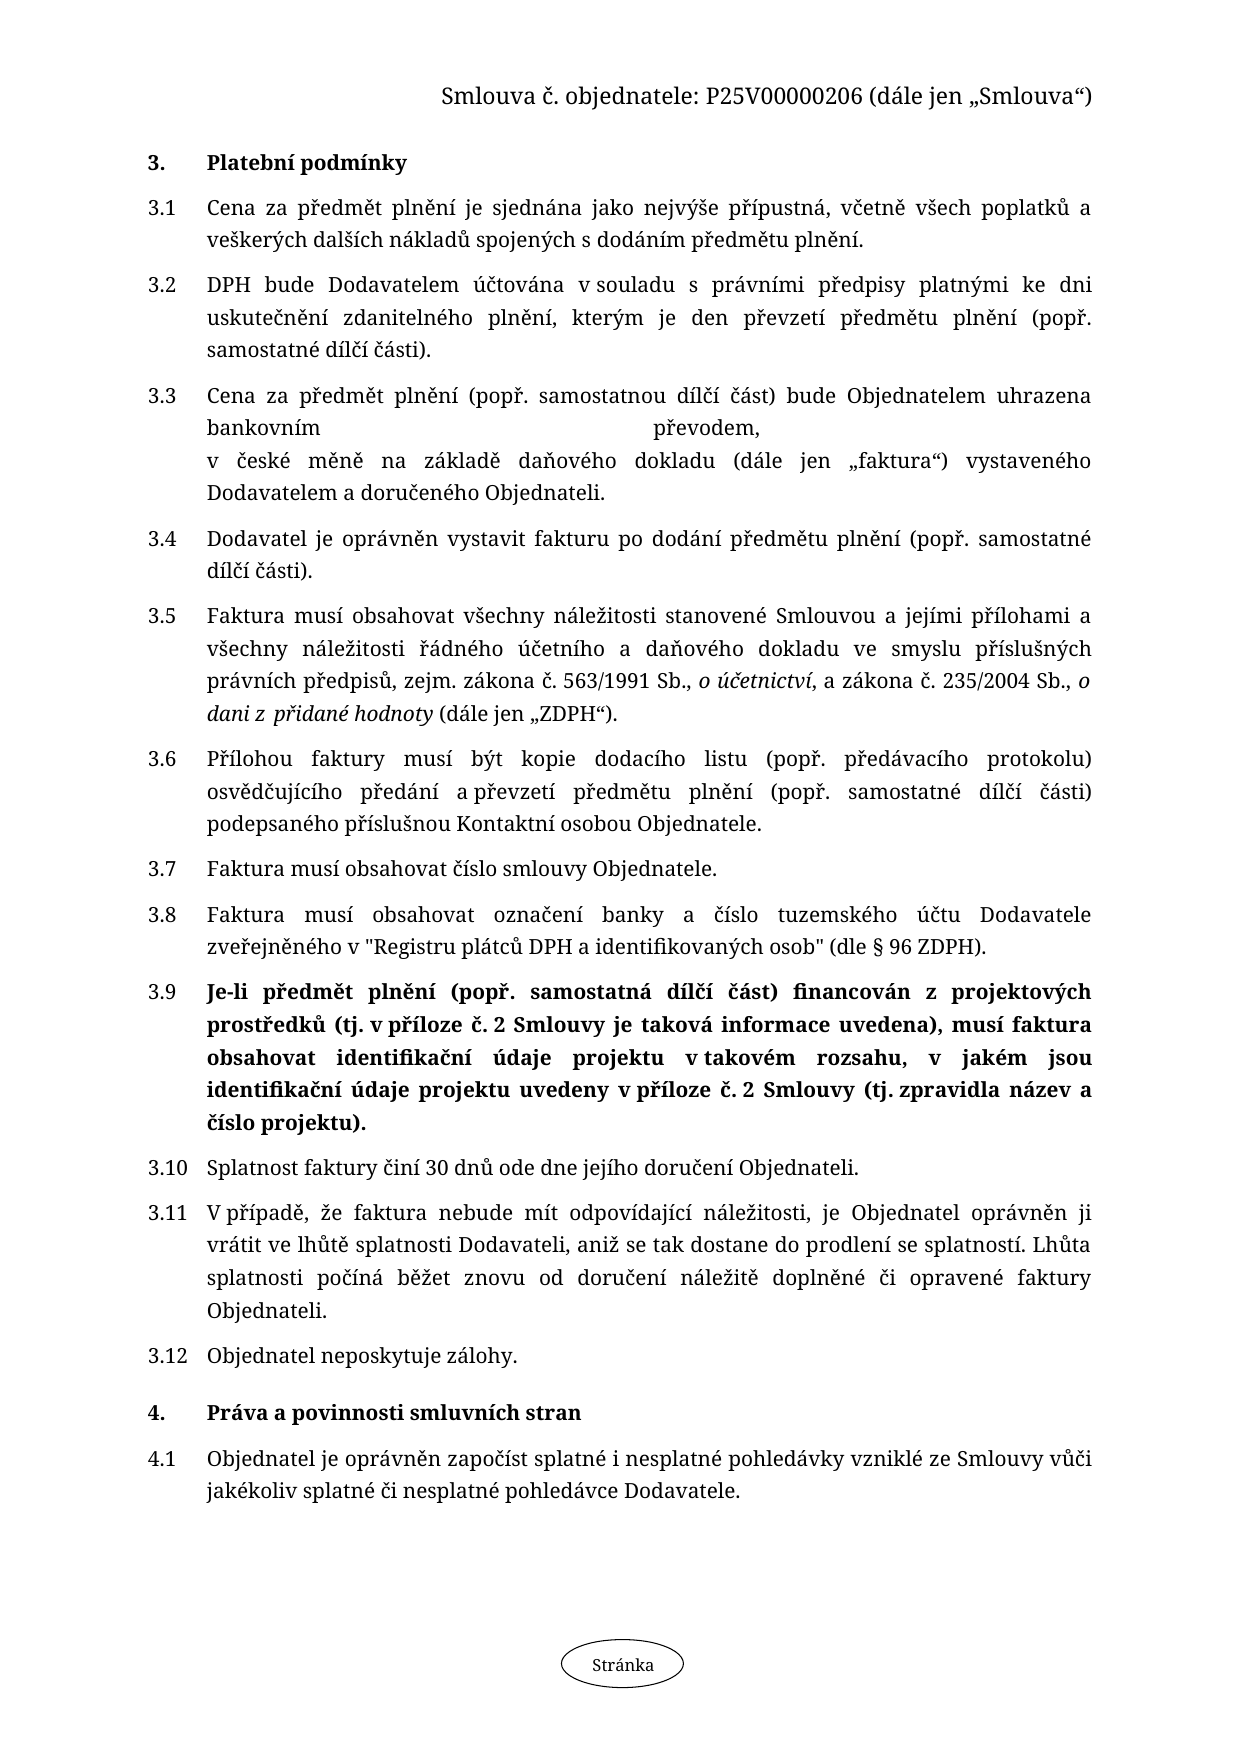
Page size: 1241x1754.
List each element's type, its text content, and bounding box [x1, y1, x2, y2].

list Objednatel je oprávněn započíst splatné i nesplatné pohledávky vzniklé ze Smlouvy vůči jakékoliv splatné či nesplatné pohledávce Dodavatele. [148, 1444, 1093, 1505]
list Faktura musí obsahovat všechny náležitosti stanovené Smlouvou a jejími přílohami a všechny náležitosti řádného účetního a daňového dokladu ve smyslu příslušných právních předpisů, zejm. zákona č. 563/1991 Sb., o účetnictví, a zákona č. 235/2004 Sb., o dani z přidané hodnoty (dále jen „ZDPH“). [148, 601, 1093, 728]
list Dodavatel je oprávněn vystavit fakturu po dodání předmětu plnění (popř. samostatné dílčí části). [148, 524, 1093, 585]
list Cena za předmět plnění (popř. samostatnou dílčí část) bude Objednatelem uhrazena bankovním převodem, v české měně na základě daňového dokladu (dále jen „faktura“) vystaveného Dodavatelem a doručeného Objednateli. [148, 381, 1093, 507]
list Je-li předmět plnění (popř. samostatná dílčí část) financován z projektových prostředků (tj. v příloze č. 2 Smlouvy je taková informace uvedena), musí faktura obsahovat identifikační údaje projektu v takovém rozsahu, v jakém jsou identifikační údaje projektu uvedeny v příloze č. 2 Smlouvy (tj. zpravidla název a číslo projektu). [148, 977, 1093, 1136]
list Cena za předmět plnění je sjednána jako nejvýše přípustná, včetně všech poplatků a veškerých dalších nákladů spojených s dodáním předmětu plnění. [148, 193, 1093, 254]
list Práva a povinnosti smluvních stran [148, 1398, 1093, 1427]
list DPH bude Dodavatelem účtována v souladu s právními předpisy platnými ke dni uskutečnění zdanitelného plnění, kterým je den převzetí předmětu plnění (popř. samostatné dílčí části). [148, 270, 1093, 364]
list Přílohou faktury musí být kopie dodacího listu (popř. předávacího protokolu) osvědčujícího předání a převzetí předmětu plnění (popř. samostatné dílčí části) podepsaného příslušnou Kontaktní osobou Objednatele. [148, 744, 1093, 838]
list Objednatel neposkytuje zálohy. [148, 1341, 1093, 1369]
list Faktura musí obsahovat číslo smlouvy Objednatele. [148, 854, 1093, 883]
list Platební podmínky [148, 148, 1093, 176]
list Faktura musí obsahovat označení banky a číslo tuzemského účtu Dodavatele zveřejněného v "Registru plátců DPH a identifikovaných osob" (dle § 96 ZDPH). [148, 900, 1093, 961]
list Splatnost faktury činí 30 dnů ode dne jejího doručení Objednateli. [148, 1153, 1093, 1181]
list V případě, že faktura nebude mít odpovídající náležitosti, je Objednatel oprávněn ji vrátit ve lhůtě splatnosti Dodavateli, aniž se tak dostane do prodlení se splatností. Lhůta splatnosti počíná běžet znovu od doručení náležitě doplněné či opravené faktury Objednateli. [148, 1198, 1093, 1324]
